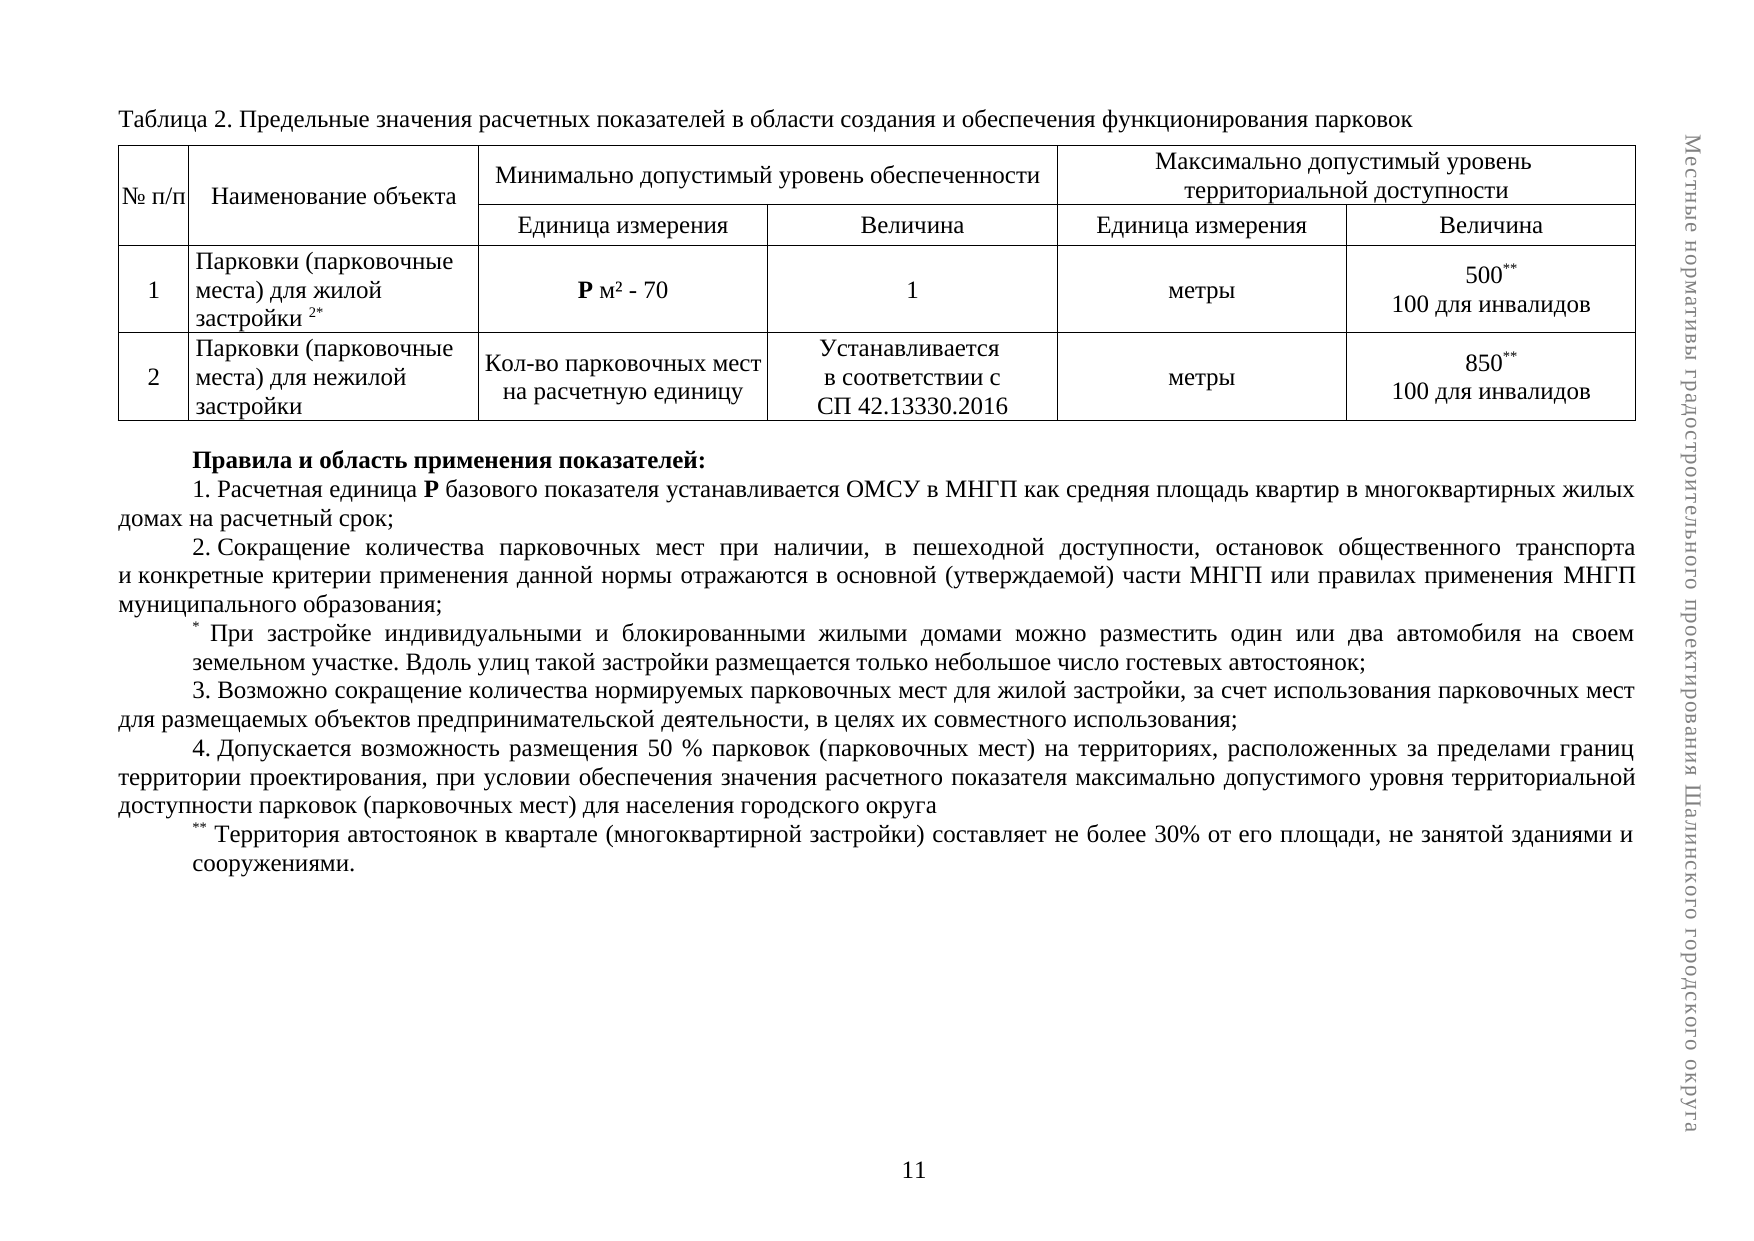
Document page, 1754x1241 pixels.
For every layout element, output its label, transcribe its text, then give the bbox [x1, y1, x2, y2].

table_cell 1 [119, 246, 188, 332]
table_cell Единица измерения [479, 205, 767, 245]
table_cell Устанавливается в соответствии с СП 42.13330.2016 [768, 333, 1057, 419]
text 3. Возможно сокращение количества нормируемых парковочных мест для жилой застройки, за счет использования парковочных мест для размещаемых объектов предпринимательской деятельности, в целях их совместного использования; [118, 676, 1636, 733]
text Правила и область применения показателей: [118, 446, 1636, 474]
table_cell метры [1058, 333, 1346, 419]
table_cell Величина [1347, 205, 1635, 245]
table_header № п/п [119, 146, 188, 245]
table_cell Величина [768, 205, 1057, 245]
table_header Максимально допустимый уровень территориальной доступности [1058, 146, 1635, 204]
table_cell Парковки (парковочные места) для жилой застройки 2* [189, 246, 478, 332]
table_cell метры [1058, 246, 1346, 332]
table_cell 1 [768, 246, 1057, 332]
table_header Наименование объекта [189, 146, 478, 245]
text 4. Допускается возможность размещения 50 % парковок (парковочных мест) на территориях, расположенных за пределами границ территории проектирования, при условии обеспечения значения расчетного показателя максимально допустимого уровня территориальной доступности парковок (парковочных мест) для населения городского округа [118, 733, 1636, 819]
text * При застройке индивидуальными и блокированными жилыми домами можно разместить один или два автомобиля на своем земельном участке. Вдоль улиц такой застройки размещается только небольшое число гостевых автостоянок; [192, 618, 1636, 676]
table_cell 2 [119, 333, 188, 419]
text Таблица 2. Предельные значения расчетных показателей в области создания и обеспечения функционирования парковок [118, 104, 1636, 133]
text 2. Сокращение количества парковочных мест при наличии, в пешеходной доступности, остановок общественного транспорта и конкретные критерии применения данной нормы отражаются в основной (утверждаемой) части МНГП или правилах применения МНГП муниципального образования; [118, 532, 1636, 618]
text 1. Расчетная единица Р базового показателя устанавливается ОМСУ в МНГП как средняя площадь квартир в многоквартирных жилых домах на расчетный срок; [118, 474, 1636, 532]
table_cell 850** 100 для инвалидов [1347, 333, 1635, 419]
table_cell Единица измерения [1058, 205, 1346, 245]
table_cell Р м² - 70 [479, 246, 767, 332]
table_cell Парковки (парковочные места) для нежилой застройки [189, 333, 478, 419]
table_header Минимально допустимый уровень обеспеченности [479, 146, 1057, 204]
table_cell Кол-во парковочных мест на расчетную единицу [479, 333, 767, 419]
text ** Территория автостоянок в квартале (многоквартирной застройки) составляет не более 30% от его площади, не занятой зданиями и сооружениями. [192, 819, 1636, 877]
table_cell 500** 100 для инвалидов [1347, 246, 1635, 332]
